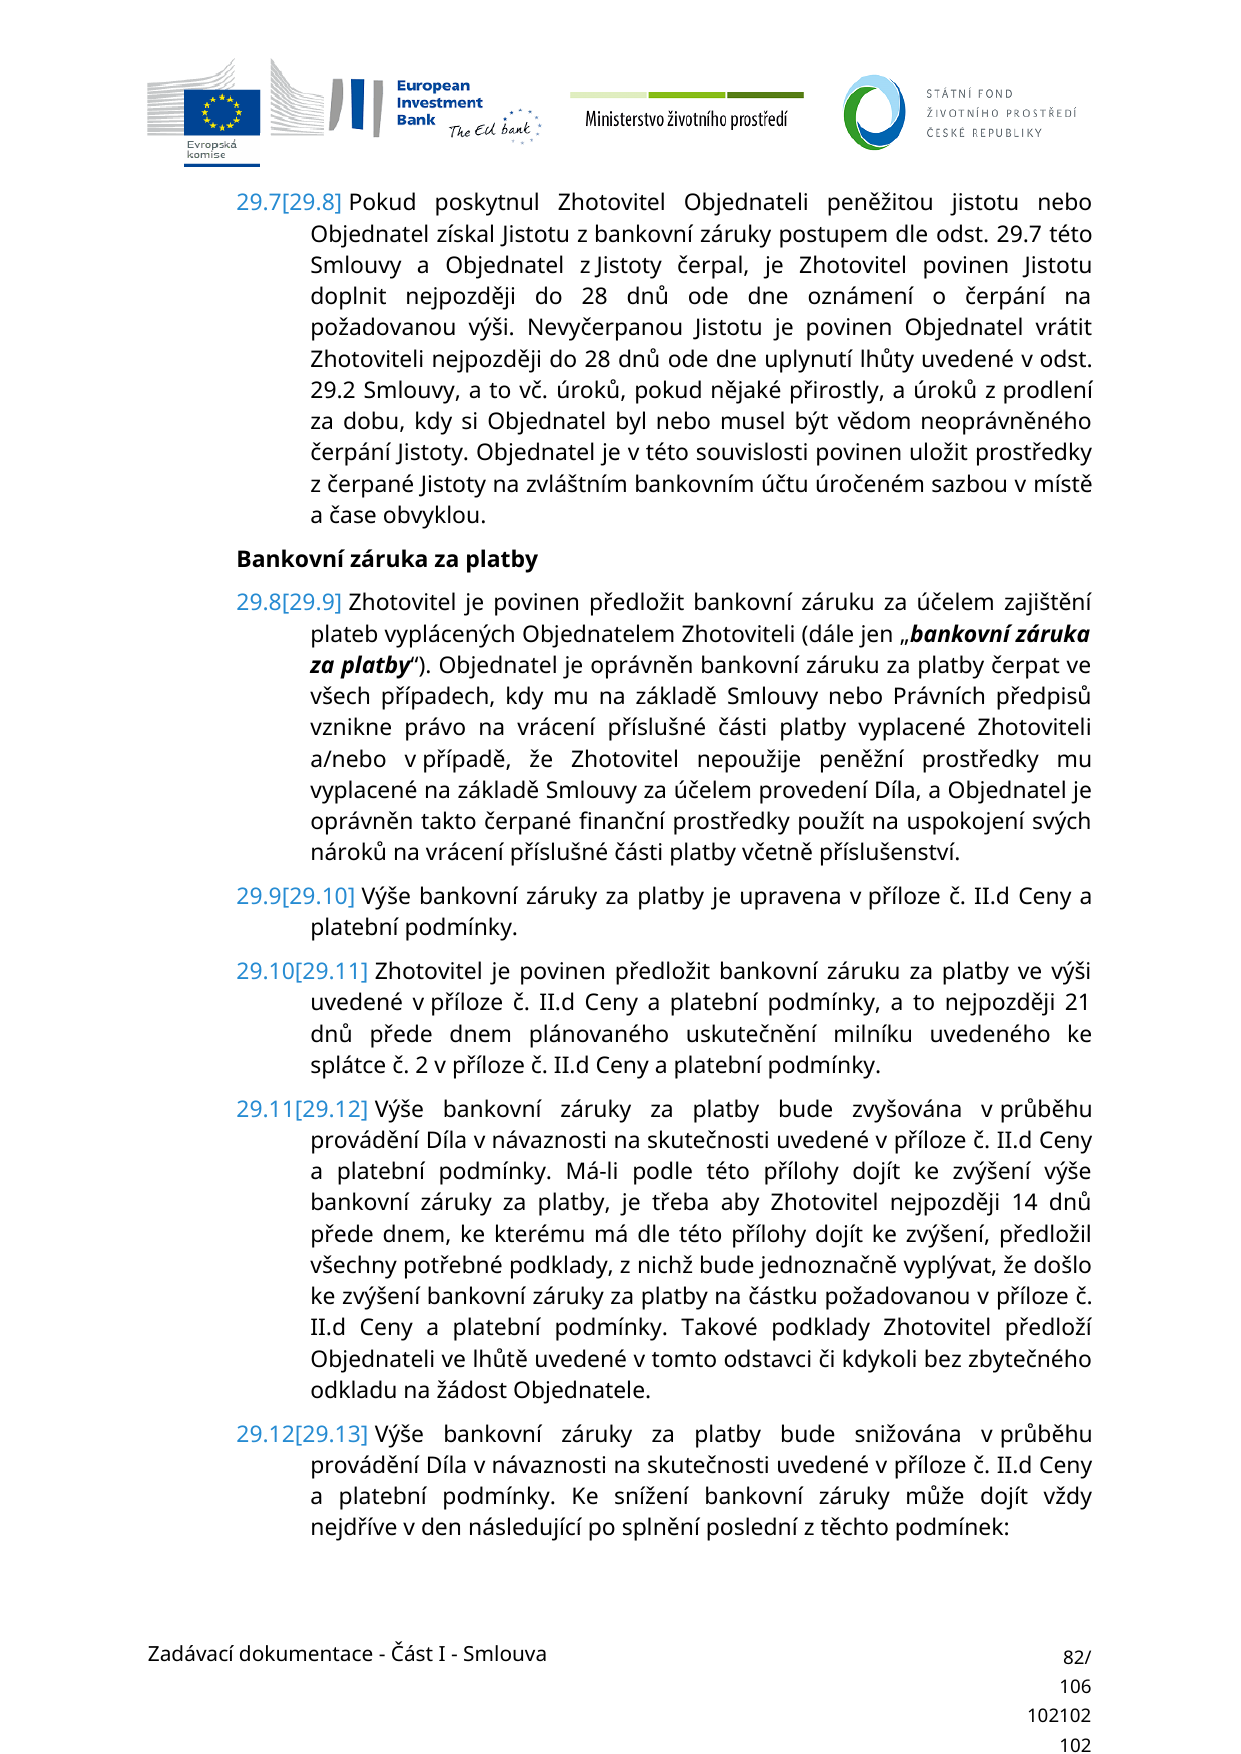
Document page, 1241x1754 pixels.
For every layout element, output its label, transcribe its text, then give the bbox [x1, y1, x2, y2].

list Zhotovitel je povinen předložit bankovní záruku za platby ve výši uvedené v příloze č. II.d Ceny a platební podmínky, a to nejpozději 21 dnů přede dnem plánovaného uskutečnění milníku uvedeného ke splátce č. 2 v příloze č. II.d Ceny a platební podmínky. [236, 955, 1093, 1080]
text Bankovní záruka za platby [236, 542, 1093, 574]
list Výše bankovní záruky za platby bude snižována v průběhu provádění Díla v návaznosti na skutečnosti uvedené v příloze č. II.d Ceny a platební podmínky. Ke snížení bankovní záruky může dojít vždy nejdříve v den následující po splnění poslední z těchto podmínek: [236, 1417, 1093, 1542]
list Zhotovitel je povinen předložit bankovní záruku za účelem zajištění plateb vyplácených Objednatelem Zhotoviteli (dále jen „bankovní záruka za platby“). Objednatel je oprávněn bankovní záruku za platby čerpat ve všech případech, kdy mu na základě Smlouvy nebo Právních předpisů vznikne právo na vrácení příslušné části platby vyplacené Zhotoviteli a/nebo v případě, že Zhotovitel nepoužije peněžní prostředky mu vyplacené na základě Smlouvy za účelem provedení Díla, a Objednatel je oprávněn takto čerpané finanční prostředky použít na uspokojení svých nároků na vrácení příslušné části platby včetně příslušenství. [236, 586, 1093, 867]
picture [147, 55, 1092, 167]
list Výše bankovní záruky za platby bude zvyšována v průběhu provádění Díla v návaznosti na skutečnosti uvedené v příloze č. II.d Ceny a platební podmínky. Má-li podle této přílohy dojít ke zvýšení výše bankovní záruky za platby, je třeba aby Zhotovitel nejpozději 14 dnů přede dnem, ke kterému má dle této přílohy dojít ke zvýšení, předložil všechny potřebné podklady, z nichž bude jednoznačně vyplývat, že došlo ke zvýšení bankovní záruky za platby na částku požadovanou v příloze č. II.d Ceny a platební podmínky. Takové podklady Zhotovitel předloží Objednateli ve lhůtě uvedené v tomto odstavci či kdykoli bez zbytečného odkladu na žádost Objednatele. [236, 1092, 1093, 1405]
list Pokud poskytnul Zhotovitel Objednateli peněžitou jistotu nebo Objednatel získal Jistotu z bankovní záruky postupem dle odst. 29.7 této Smlouvy a Objednatel z Jistoty čerpal, je Zhotovitel povinen Jistotu doplnit nejpozději do 28 dnů ode dne oznámení o čerpání na požadovanou výši. Nevyčerpanou Jistotu je povinen Objednatel vrátit Zhotoviteli nejpozději do 28 dnů ode dne uplynutí lhůty uvedené v odst. 29.2 Smlouvy, a to vč. úroků, pokud nějaké přirostly, a úroků z prodlení za dobu, kdy si Objednatel byl nebo musel být vědom neoprávněného čerpání Jistoty. Objednatel je v této souvislosti povinen uložit prostředky z čerpané Jistoty na zvláštním bankovním účtu úročeném sazbou v místě a čase obvyklou. [236, 186, 1093, 530]
list Výše bankovní záruky za platby je upravena v příloze č. II.d Ceny a platební podmínky. [236, 880, 1093, 942]
